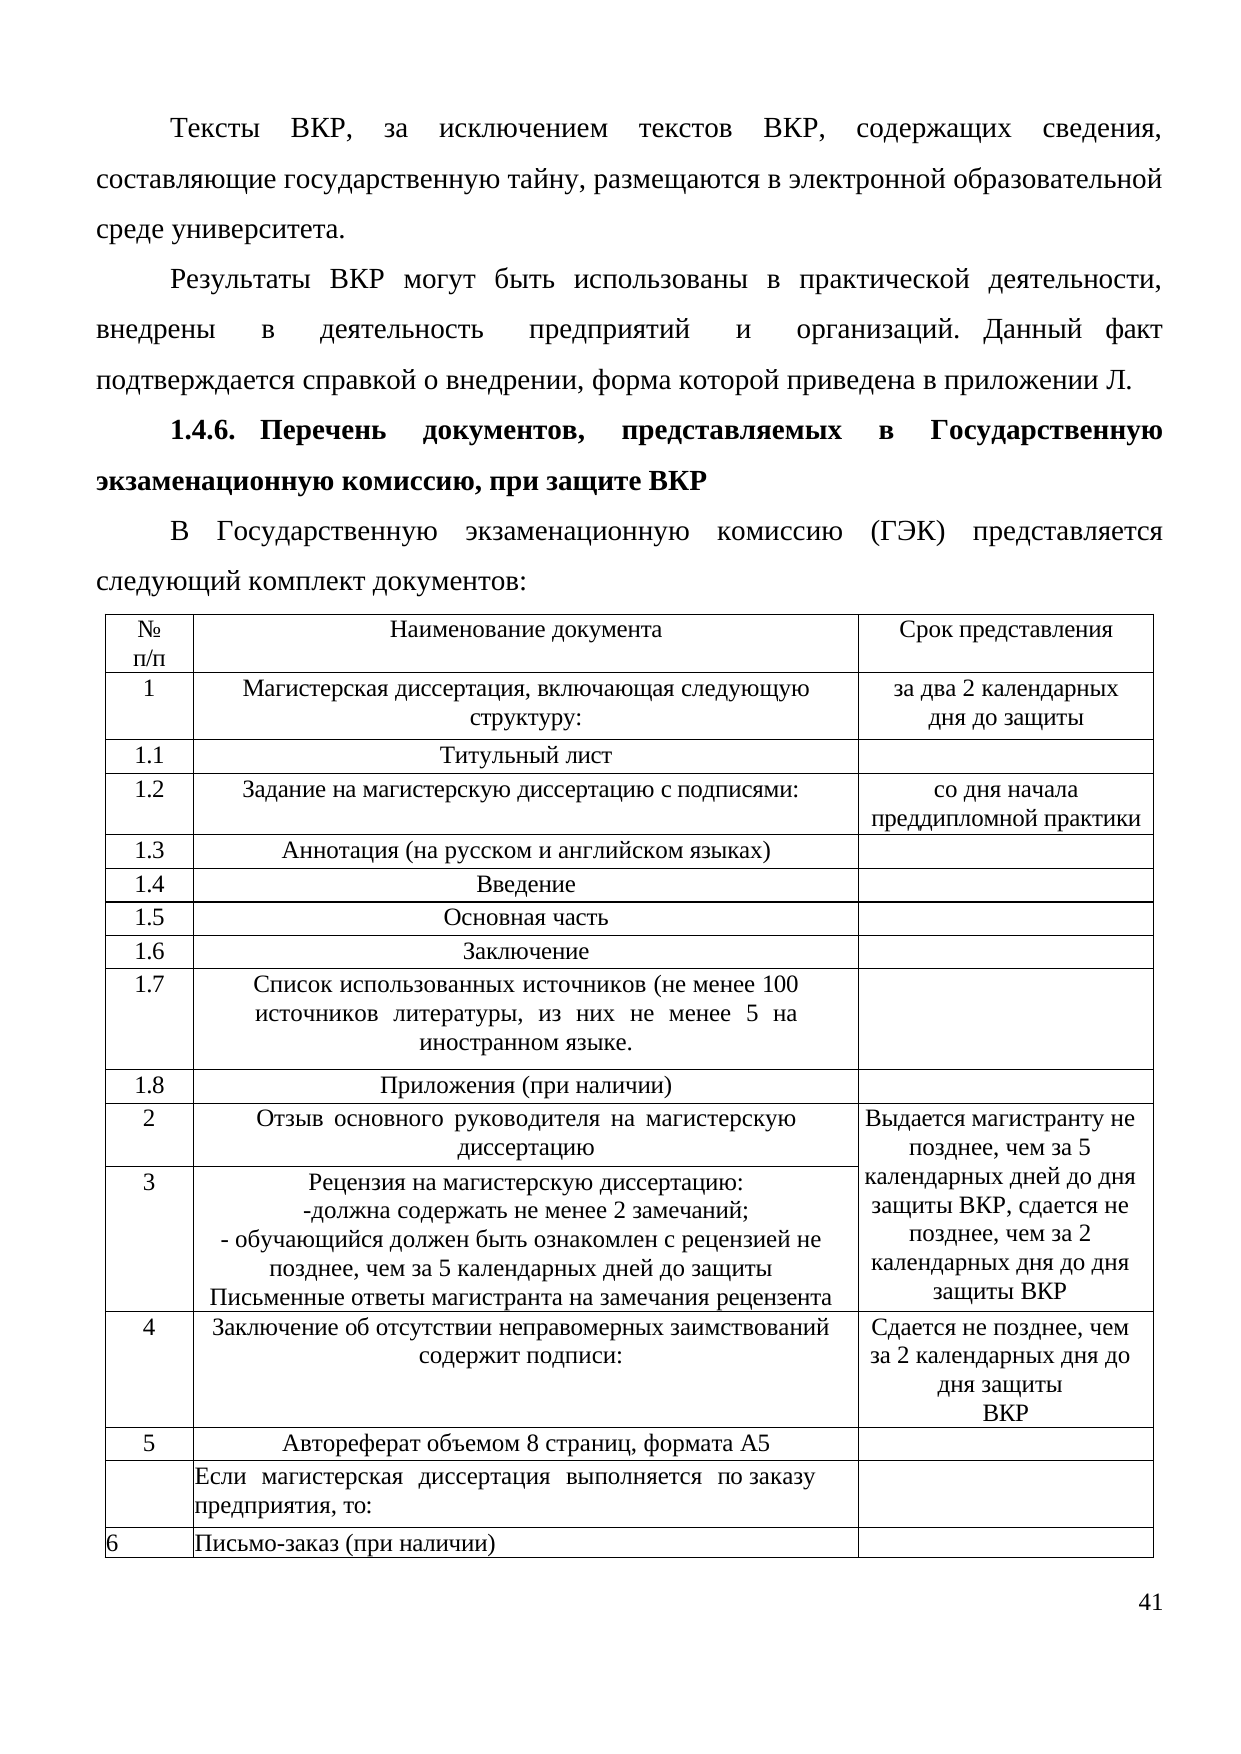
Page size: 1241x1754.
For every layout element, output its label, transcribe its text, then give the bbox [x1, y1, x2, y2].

table_cell 1.2 [106, 774, 193, 834]
table_cell Задание на магистерскую диссертацию с подписями: [194, 774, 858, 834]
text Результаты ВКР могут быть использованы в практической деятельности, внедрены в деятельность предприятий и организаций. Данный факт подтверждается справкой о внедрении, форма которой приведена в приложении Л. [96, 261, 1163, 396]
table_cell Основная часть [194, 903, 858, 935]
table_cell 5 [106, 1428, 193, 1460]
table_cell 1.1 [106, 740, 193, 773]
table_cell 1 [106, 673, 193, 739]
table_cell [859, 1461, 1153, 1527]
table_cell [859, 835, 1153, 868]
table_cell Список использованных источников (не менее 100 источников литературы, из них не менее 5 на иностранном языке. [194, 969, 858, 1069]
table_cell 6 [106, 1528, 193, 1557]
table_cell 4 [106, 1312, 193, 1427]
table_cell 1.4 [106, 869, 193, 901]
table_cell Рецензия на магистерскую диссертацию: -должна содержать не менее 2 замечаний; - обучающийся должен быть ознакомлен с рецензией не позднее, чем за 5 календарных дней до защиты Письменные ответы магистранта на замечания рецензента [194, 1167, 858, 1311]
table_cell со дня начала преддипломной практики [859, 774, 1153, 834]
table_cell [859, 740, 1153, 773]
list Перечень документов, представляемых в Государственную экзаменационную комиссию, при защите ВКР [96, 412, 1163, 496]
table_cell Магистерская диссертация, включающая следующую структуру: [194, 673, 858, 739]
table_cell 1.8 [106, 1070, 193, 1102]
table_cell 3 [106, 1167, 193, 1311]
text В Государственную экзаменационную комиссию (ГЭК) представляется следующий комплект документов: [96, 513, 1163, 597]
table_header Наименование документа [194, 615, 858, 672]
table_cell Отзыв основного руководителя на магистерскую диссертацию [194, 1104, 858, 1166]
table_cell Автореферат объемом 8 страниц, формата А5 [194, 1428, 858, 1460]
text Тексты ВКР, за исключением текстов ВКР, содержащих сведения, составляющие государственную тайну, размещаются в электронной образовательной среде университета. [96, 110, 1163, 244]
table_cell [859, 1070, 1153, 1102]
table_cell [859, 1528, 1153, 1557]
table_cell Выдается магистранту не позднее, чем за 5 календарных дней до дня защиты ВКР, сдается не позднее, чем за 2 календарных дня до дня защиты ВКР [859, 1104, 1153, 1311]
table_cell 1.3 [106, 835, 193, 868]
table_cell [859, 969, 1153, 1069]
table_cell Приложения (при наличии) [194, 1070, 858, 1102]
table_cell за два 2 календарных дня до защиты [859, 673, 1153, 739]
table_cell 1.7 [106, 969, 193, 1069]
table_cell [859, 903, 1153, 935]
table_cell Заключение об отсутствии неправомерных заимствований содержит подписи: [194, 1312, 858, 1427]
table_cell Заключение [194, 936, 858, 968]
table_cell Если магистерская диссертация выполняется по заказу предприятия, то: [194, 1461, 858, 1527]
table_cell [859, 1312, 1153, 1427]
table_cell Письмо-заказ (при наличии) [194, 1528, 858, 1557]
table_cell Введение [194, 869, 858, 901]
table_cell [859, 1428, 1153, 1460]
table_cell Титульный лист [194, 740, 858, 773]
table_cell 1.6 [106, 936, 193, 968]
table_cell Аннотация (на русском и английском языках) [194, 835, 858, 868]
table_cell 1.5 [106, 903, 193, 935]
table_header № п/п [106, 615, 193, 672]
table_cell [106, 1461, 193, 1527]
table_header Срок представления [859, 615, 1153, 672]
table_cell [859, 936, 1153, 968]
table_cell [859, 869, 1153, 901]
table_cell 2 [106, 1104, 193, 1166]
